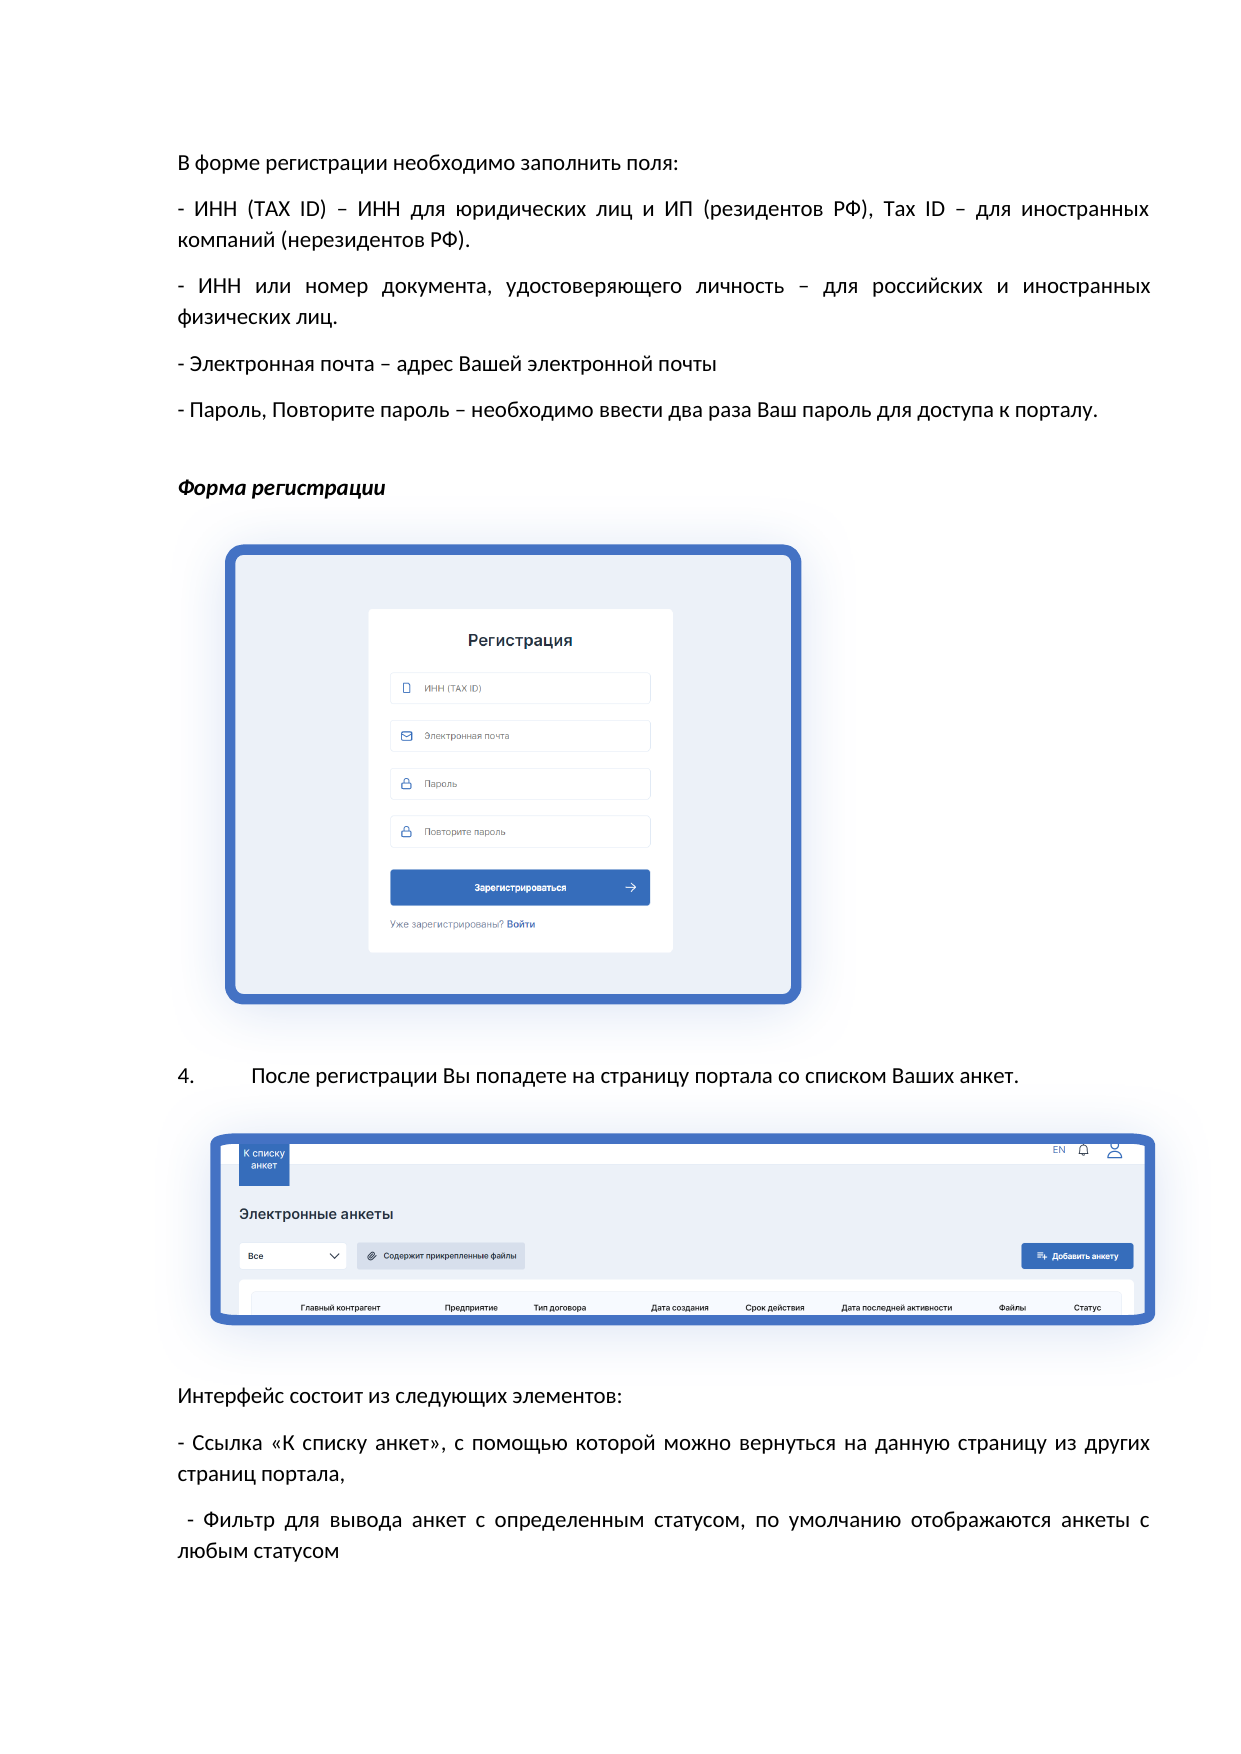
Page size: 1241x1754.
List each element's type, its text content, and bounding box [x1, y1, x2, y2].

picture [221, 1144, 1144, 1315]
text - Ссылка «К списку анкет», с помощью которой можно вернуться на данную страницу из других страниц портала, [177, 1428, 1152, 1487]
list В форме регистрации необходимо заполнить поля: [177, 148, 1152, 176]
list Интерфейс состоит из следующих элементов: [177, 1382, 1152, 1410]
text - ИНН или номер документа, удостоверяющего личность – для российских и иностранных физических лиц. [177, 272, 1152, 330]
picture [236, 555, 791, 994]
text - Пароль, Повторите пароль – необходимо ввести два раза Ваш пароль для доступа к порталу. [177, 396, 1152, 424]
list После регистрации Вы попадете на страницу портала со списком Ваших анкет. [177, 1062, 1152, 1089]
text - ИНН (TAX ID) – ИНН для юридических лиц и ИП (резидентов РФ), Tax ID – для иностранных компаний (нерезидентов РФ). [177, 194, 1152, 253]
list Форма регистрации [177, 473, 1152, 501]
text - Электронная почта – адрес Вашей электронной почты [177, 349, 1152, 377]
text - Фильтр для вывода анкет с определенным статусом, по умолчанию отображаются анкеты с любым статусом [177, 1506, 1152, 1564]
